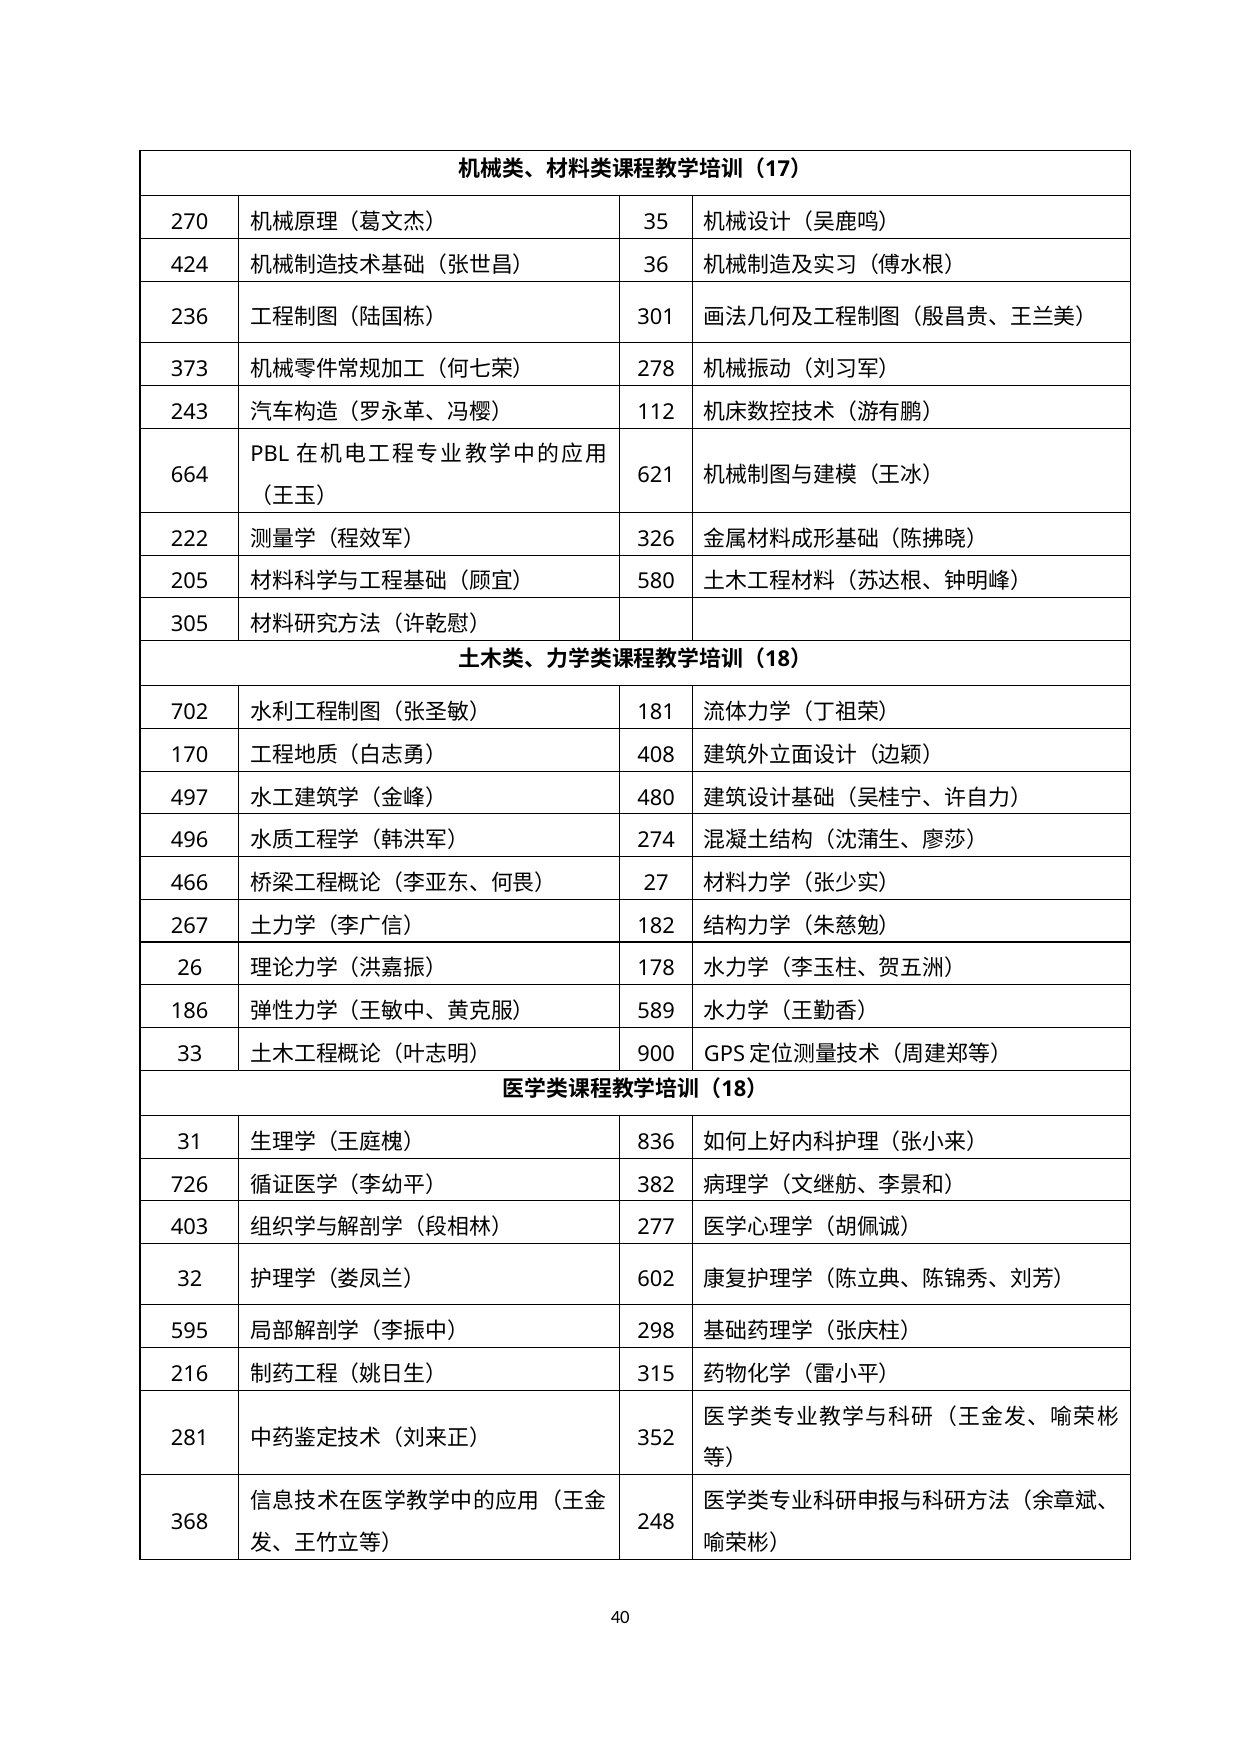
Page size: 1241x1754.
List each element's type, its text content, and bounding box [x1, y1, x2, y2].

table_cell 186 [141, 985, 238, 1027]
table_cell 352 [620, 1391, 692, 1474]
table_cell 595 [141, 1305, 238, 1347]
table_cell 土木类、力学类课程教学培训（18） [141, 641, 1130, 685]
table_cell 301 [620, 282, 692, 342]
table_cell 材料力学（张少实） [693, 857, 1130, 899]
table_cell 水质工程学（韩洪军） [239, 814, 619, 856]
table_cell 如何上好内科护理（张小来） [693, 1116, 1130, 1158]
table_cell 金属材料成形基础（陈拂晓） [693, 513, 1130, 554]
table_cell 589 [620, 985, 692, 1027]
table_cell 27 [620, 857, 692, 899]
table_cell 流体力学（丁祖荣） [693, 686, 1130, 728]
table_cell 土木工程材料（苏达根、钟明峰） [693, 556, 1130, 597]
table_cell 900 [620, 1028, 692, 1069]
table_cell 170 [141, 729, 238, 771]
table_cell 368 [141, 1475, 238, 1558]
table_cell 726 [141, 1159, 238, 1200]
table_cell 测量学（程效军） [239, 513, 619, 554]
table_cell 医学类专业教学与科研（王金发、喻荣彬等） [693, 1391, 1130, 1474]
table_cell 31 [141, 1116, 238, 1158]
table_cell 373 [141, 343, 238, 385]
table_cell 结构力学（朱慈勉） [693, 900, 1130, 941]
table_cell 270 [141, 196, 238, 238]
table_cell 机械原理（葛文杰） [239, 196, 619, 238]
table_cell 机械振动（刘习军） [693, 343, 1130, 385]
table_cell 236 [141, 282, 238, 342]
table_cell 机械制图与建模（王冰） [693, 429, 1130, 512]
table_cell 组织学与解剖学（段相林） [239, 1201, 619, 1243]
table_cell 248 [620, 1475, 692, 1558]
table_cell 机械零件常规加工（何七荣） [239, 343, 619, 385]
table_cell 康复护理学（陈立典、陈锦秀、刘芳） [693, 1244, 1130, 1304]
table_cell 制药工程（姚日生） [239, 1348, 619, 1390]
table_cell 664 [141, 429, 238, 512]
table_cell 材料科学与工程基础（顾宜） [239, 556, 619, 597]
table_cell 机械制造及实习（傅水根） [693, 239, 1130, 281]
table_cell [693, 598, 1130, 640]
table_cell 建筑外立面设计（边颖） [693, 729, 1130, 771]
table_cell 112 [620, 386, 692, 427]
table_cell 216 [141, 1348, 238, 1390]
table_cell 混凝土结构（沈蒲生、廖莎） [693, 814, 1130, 856]
table_cell 病理学（文继舫、李景和） [693, 1159, 1130, 1200]
table_cell 305 [141, 598, 238, 640]
table_cell 中药鉴定技术（刘来正） [239, 1391, 619, 1474]
table_cell 602 [620, 1244, 692, 1304]
table_cell 326 [620, 513, 692, 554]
table_cell 466 [141, 857, 238, 899]
table_cell 桥梁工程概论（李亚东、何畏） [239, 857, 619, 899]
table_cell 243 [141, 386, 238, 427]
table_cell 药物化学（雷小平） [693, 1348, 1130, 1390]
table_cell 403 [141, 1201, 238, 1243]
table_cell 35 [620, 196, 692, 238]
table_cell 水力学（王勤香） [693, 985, 1130, 1027]
table_cell 278 [620, 343, 692, 385]
table_cell 836 [620, 1116, 692, 1158]
table_cell 土力学（李广信） [239, 900, 619, 941]
table_cell 机械设计（吴鹿鸣） [693, 196, 1130, 238]
table_cell 621 [620, 429, 692, 512]
table_cell 26 [141, 943, 238, 984]
table_cell 理论力学（洪嘉振） [239, 943, 619, 984]
table_cell 画法几何及工程制图（殷昌贵、王兰美） [693, 282, 1130, 342]
table_cell 702 [141, 686, 238, 728]
table_cell 33 [141, 1028, 238, 1069]
table_cell 424 [141, 239, 238, 281]
table_cell 205 [141, 556, 238, 597]
table_cell 机械制造技术基础（张世昌） [239, 239, 619, 281]
table_cell 497 [141, 772, 238, 813]
table_cell 弹性力学（王敏中、黄克服） [239, 985, 619, 1027]
table_cell 局部解剖学（李振中） [239, 1305, 619, 1347]
table_cell PBL在机电工程专业教学中的应用（王玉） [239, 429, 619, 512]
table_cell 水力学（李玉柱、贺五洲） [693, 943, 1130, 984]
table_cell 298 [620, 1305, 692, 1347]
table_cell 281 [141, 1391, 238, 1474]
table_cell 274 [620, 814, 692, 856]
table_cell 循证医学（李幼平） [239, 1159, 619, 1200]
table_cell 机床数控技术（游有鹏） [693, 386, 1130, 427]
table_cell 建筑设计基础（吴桂宁、许自力） [693, 772, 1130, 813]
table_cell 182 [620, 900, 692, 941]
table_cell 水利工程制图（张圣敏） [239, 686, 619, 728]
table_cell 机械类、材料类课程教学培训（17） [141, 151, 1130, 195]
table_cell 580 [620, 556, 692, 597]
table_cell 480 [620, 772, 692, 813]
table_cell 基础药理学（张庆柱） [693, 1305, 1130, 1347]
table_cell 267 [141, 900, 238, 941]
table_cell 382 [620, 1159, 692, 1200]
table_cell GPS定位测量技术（周建郑等） [693, 1028, 1130, 1069]
table_cell 181 [620, 686, 692, 728]
table_cell 水工建筑学（金峰） [239, 772, 619, 813]
table_cell 土木工程概论（叶志明） [239, 1028, 619, 1069]
table_cell 178 [620, 943, 692, 984]
table_cell 信息技术在医学教学中的应用（王金发、王竹立等） [239, 1475, 619, 1558]
table_cell 315 [620, 1348, 692, 1390]
table_cell 408 [620, 729, 692, 771]
table_cell 32 [141, 1244, 238, 1304]
table_cell 医学类课程教学培训（18） [141, 1071, 1130, 1115]
table_cell 汽车构造（罗永革、冯樱） [239, 386, 619, 427]
table_cell 生理学（王庭槐） [239, 1116, 619, 1158]
table_cell 工程地质（白志勇） [239, 729, 619, 771]
table_cell 277 [620, 1201, 692, 1243]
table_cell 222 [141, 513, 238, 554]
table_cell 36 [620, 239, 692, 281]
table_cell 医学类专业科研申报与科研方法（余章斌、喻荣彬） [693, 1475, 1130, 1558]
table_cell 医学心理学（胡佩诚） [693, 1201, 1130, 1243]
table_cell 护理学（娄凤兰） [239, 1244, 619, 1304]
table_cell 材料研究方法（许乾慰） [239, 598, 619, 640]
table_cell 工程制图（陆国栋） [239, 282, 619, 342]
table_cell [620, 598, 692, 640]
table_cell 496 [141, 814, 238, 856]
